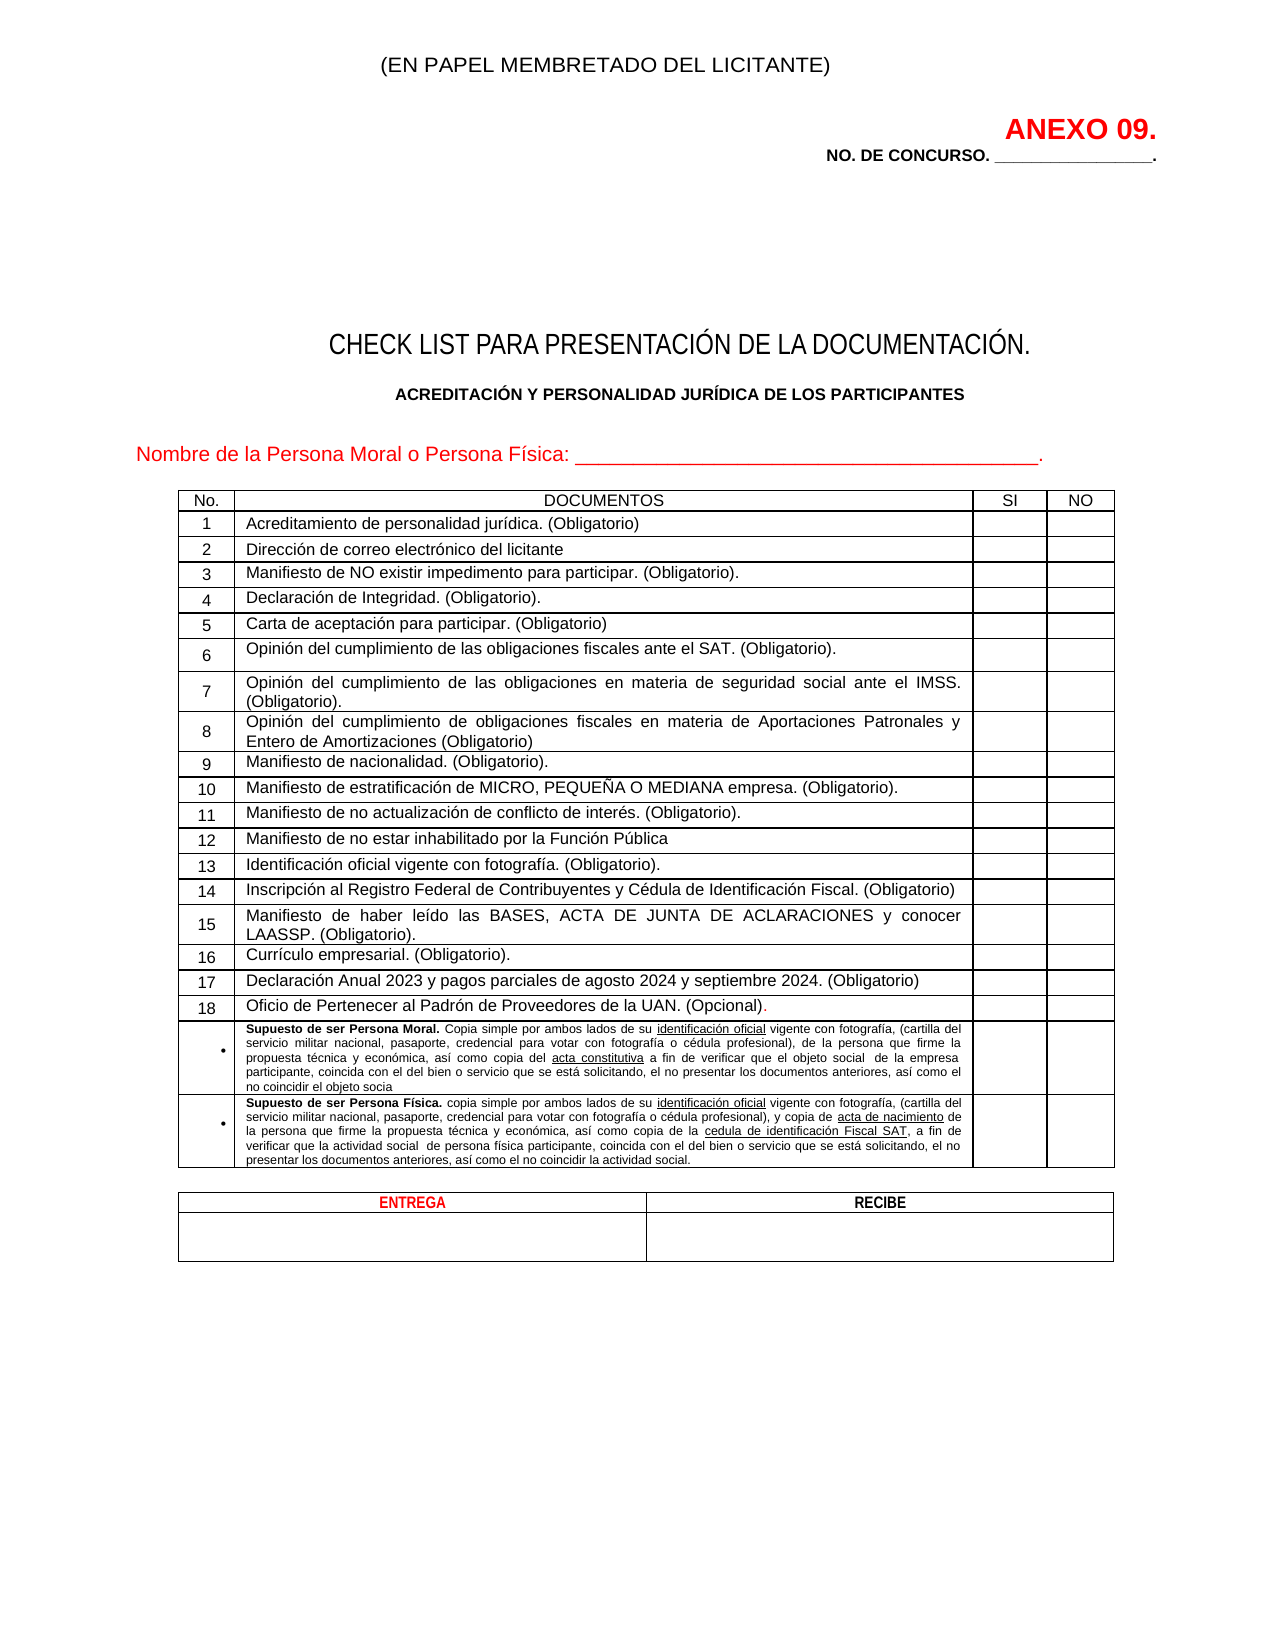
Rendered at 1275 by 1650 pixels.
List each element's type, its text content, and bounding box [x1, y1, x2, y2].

list ACREDITACIÓN Y PERSONALIDAD JURÍDICA DE LOS PARTICIPANTES [203, 384, 1157, 403]
table_cell Identificación oficial vigente con fotografía. (Obligatorio). [235, 854, 972, 878]
table_cell [974, 672, 1046, 711]
table_cell 17 [179, 971, 234, 995]
table_cell [974, 614, 1046, 638]
table_header DOCUMENTOS [235, 491, 972, 510]
table_cell [974, 880, 1046, 904]
table_cell [1048, 945, 1114, 969]
table_cell [974, 829, 1046, 853]
table_cell 2 [179, 537, 234, 561]
table_cell Manifiesto de no actualización de conflicto de interés. (Obligatorio). [235, 803, 972, 827]
table_cell [179, 1213, 646, 1261]
table_cell [1048, 614, 1114, 638]
table_cell [1048, 512, 1114, 536]
table_cell [1048, 880, 1114, 904]
table_cell 1 [179, 512, 234, 536]
table_cell 3 [179, 563, 234, 587]
table_cell 9 [179, 752, 234, 776]
table_cell [1048, 1022, 1114, 1094]
table_cell 15 [179, 905, 234, 944]
table_cell [974, 996, 1046, 1020]
table_cell [179, 1095, 234, 1167]
table_cell [974, 1095, 1046, 1167]
table_cell Opinión del cumplimiento de las obligaciones fiscales ante el SAT. (Obligatorio). [235, 639, 972, 671]
table_cell [1048, 588, 1114, 612]
table_cell 8 [179, 712, 234, 751]
table_cell [1048, 996, 1114, 1020]
table_cell 18 [179, 996, 234, 1020]
table_cell Manifiesto de haber leído las BASES, ACTA DE JUNTA DE ACLARACIONES y conocer LAASSP. (Obligatorio). [235, 905, 972, 944]
table_cell [974, 945, 1046, 969]
table_cell [1048, 537, 1114, 561]
table_header RECIBE [647, 1193, 1113, 1212]
table_cell [974, 905, 1046, 944]
table_header No. [179, 491, 234, 510]
table_cell Dirección de correo electrónico del licitante [235, 537, 972, 561]
table_cell Manifiesto de no estar inhabilitado por la Función Pública [235, 829, 972, 853]
table_cell 10 [179, 778, 234, 802]
table_cell 4 [179, 588, 234, 612]
table_cell [974, 537, 1046, 561]
table_cell [1048, 639, 1114, 671]
table_cell [1048, 971, 1114, 995]
table_cell 11 [179, 803, 234, 827]
table_cell Declaración de Integridad. (Obligatorio). [235, 588, 972, 612]
table_cell [974, 1022, 1046, 1094]
table_cell 16 [179, 945, 234, 969]
table_cell [974, 752, 1046, 776]
table_cell Manifiesto de nacionalidad. (Obligatorio). [235, 752, 972, 776]
table_cell [1048, 563, 1114, 587]
table_header SI [974, 491, 1046, 510]
table_header ENTREGA [179, 1193, 646, 1212]
table_cell [1048, 672, 1114, 711]
table_cell [974, 778, 1046, 802]
table_cell Declaración Anual 2023 y pagos parciales de agosto 2024 y septiembre 2024. (Obligatorio) [235, 971, 972, 995]
table_cell [974, 588, 1046, 612]
table_cell Opinión del cumplimiento de obligaciones fiscales en materia de Aportaciones Patronales y Entero de Amortizaciones (Obligatorio) [235, 712, 972, 751]
table_cell [1048, 829, 1114, 853]
table_header NO [1048, 491, 1114, 510]
table_cell [974, 712, 1046, 751]
table_cell [974, 639, 1046, 671]
table_cell Manifiesto de estratificación de MICRO, PEQUEÑA O MEDIANA empresa. (Obligatorio). [235, 778, 972, 802]
table_cell Manifiesto de NO existir impedimento para participar. (Obligatorio). [235, 563, 972, 587]
table_cell [974, 512, 1046, 536]
table_cell [1048, 712, 1114, 751]
table_cell Carta de aceptación para participar. (Obligatorio) [235, 614, 972, 638]
text Nombre de la Persona Moral o Persona Física: ________________________________________. [136, 442, 1157, 466]
table_cell Supuesto de ser Persona Física. copia simple por ambos lados de su identificación oficial vigente con fotografía, (cartilla del servicio militar nacional, pasaporte, credencial para votar con fotografía o cédula profesional), y copia de acta de nacimiento de la persona que firme la propuesta técnica y económica, así como copia de la cedula de identificación Fiscal SAT, a fin de verificar que la actividad social de persona física participante, coincida con el del bien o servicio que se está solicitando, el no presentar los documentos anteriores, así como el no coincidir la actividad social. [235, 1095, 972, 1167]
table_cell Inscripción al Registro Federal de Contribuyentes y Cédula de Identificación Fiscal. (Obligatorio) [235, 880, 972, 904]
list CHECK LIST PARA PRESENTACIÓN DE LA DOCUMENTACIÓN. [203, 327, 1157, 360]
table_cell Supuesto de ser Persona Moral. Copia simple por ambos lados de su identificación oficial vigente con fotografía, (cartilla del servicio militar nacional, pasaporte, credencial para votar con fotografía o cédula profesional), de la persona que firme la propuesta técnica y económica, así como copia del acta constitutiva a fin de verificar que el objeto social de la empresa participante, coincida con el del bien o servicio que se está solicitando, el no presentar los documentos anteriores, así como el no coincidir el objeto socia [235, 1022, 972, 1094]
table_cell Oficio de Pertenecer al Padrón de Proveedores de la UAN. (Opcional). [235, 996, 972, 1020]
table_cell [1048, 752, 1114, 776]
table_cell [179, 1022, 234, 1094]
table_cell Currículo empresarial. (Obligatorio). [235, 945, 972, 969]
table_cell 14 [179, 880, 234, 904]
table_cell Acreditamiento de personalidad jurídica. (Obligatorio) [235, 512, 972, 536]
table_cell [974, 803, 1046, 827]
table_cell [1048, 1095, 1114, 1167]
table_cell [1048, 905, 1114, 944]
table_cell Opinión del cumplimiento de las obligaciones en materia de seguridad social ante el IMSS. (Obligatorio). [235, 672, 972, 711]
table_cell [1048, 854, 1114, 878]
table_cell [974, 563, 1046, 587]
table_cell 5 [179, 614, 234, 638]
table_cell [1048, 803, 1114, 827]
table_cell 7 [179, 672, 234, 711]
table_cell [974, 971, 1046, 995]
table_cell 13 [179, 854, 234, 878]
table_cell [1048, 778, 1114, 802]
table_cell [647, 1213, 1113, 1261]
table_cell 6 [179, 639, 234, 671]
table_cell [974, 854, 1046, 878]
table_cell 12 [179, 829, 234, 853]
